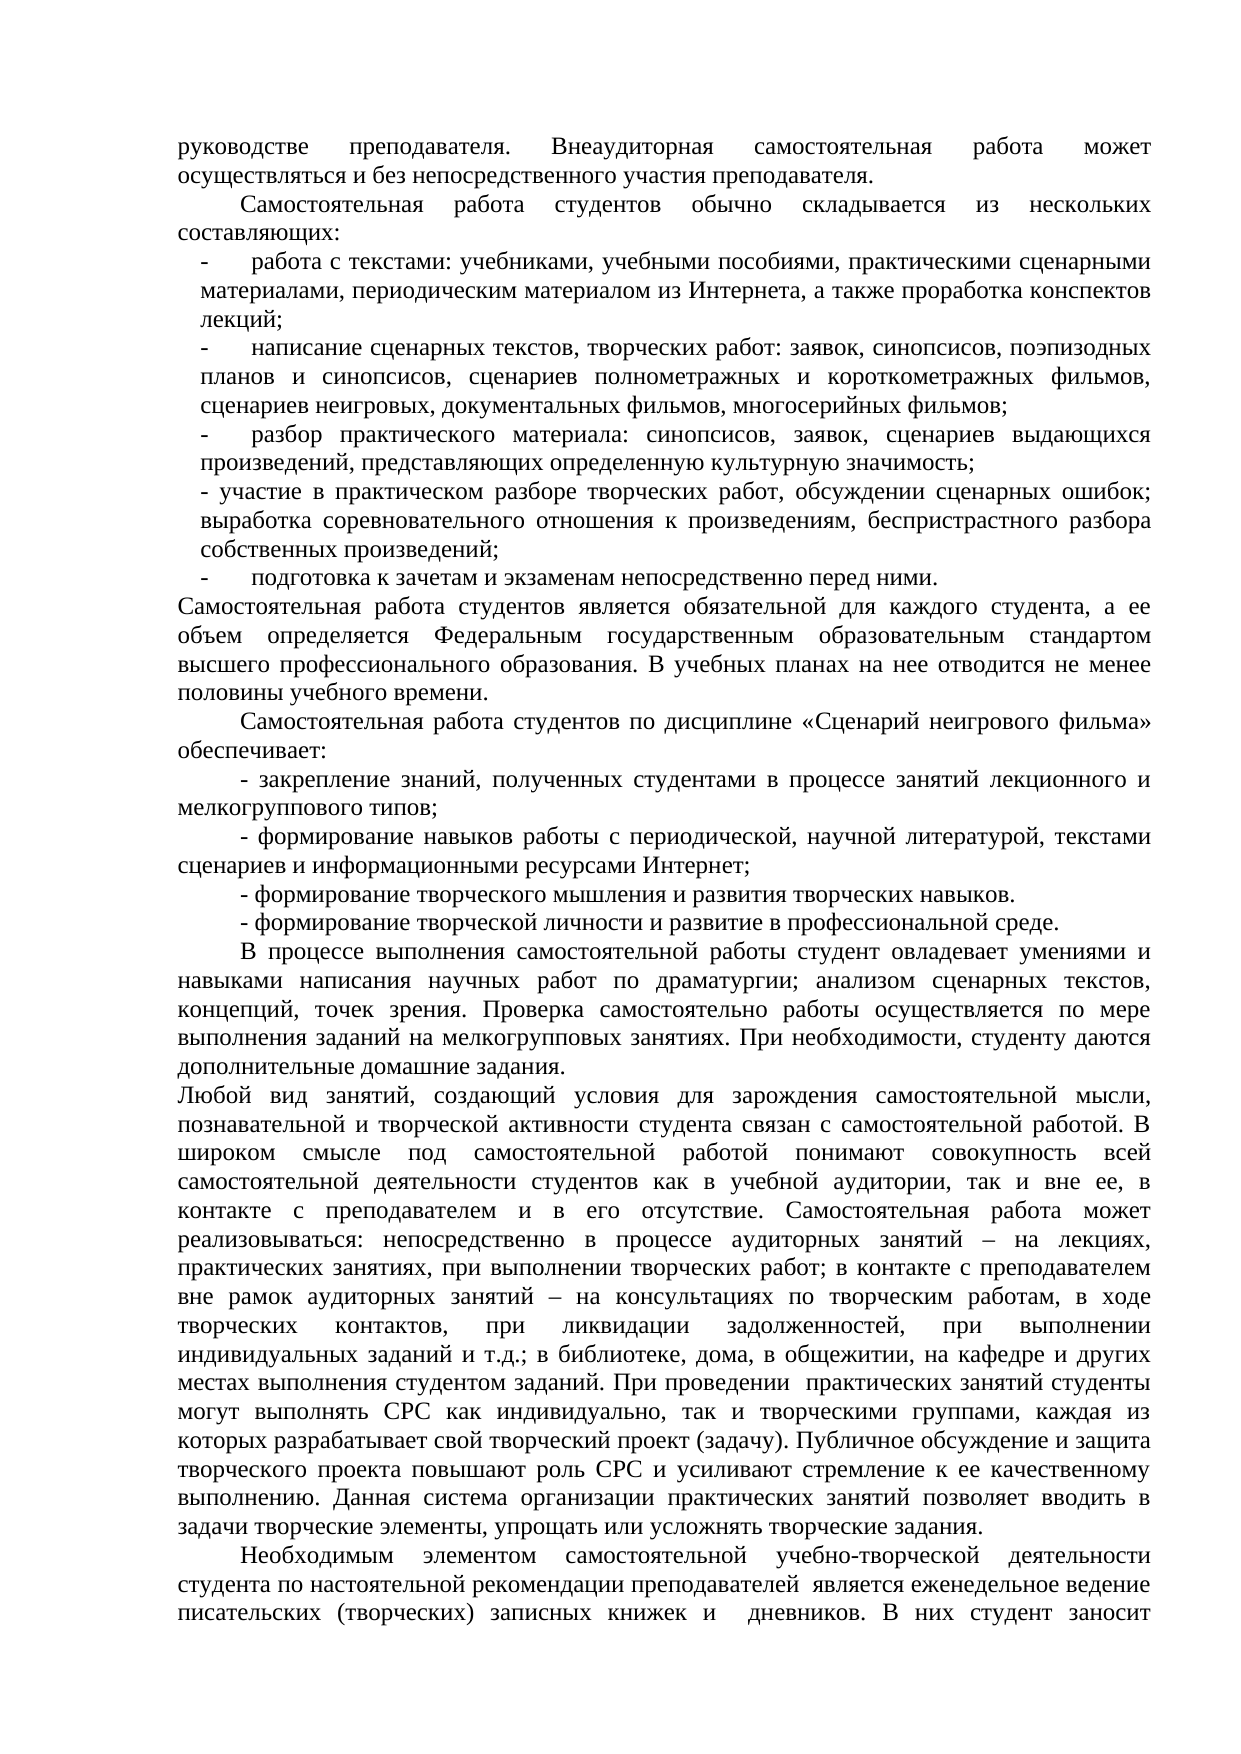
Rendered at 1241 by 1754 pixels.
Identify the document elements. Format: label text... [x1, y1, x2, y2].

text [177, 131, 1152, 189]
text - формирование творческого мышления и развития творческих навыков. [177, 879, 1152, 907]
text - разбор практического материала: синопсисов, заявок, сценариев выдающихся произведений, представляющих определенную культурную значимость; [200, 419, 1152, 476]
text Самостоятельная работа студентов обычно складывается из нескольких составляющих: [177, 189, 1152, 246]
text - закрепление знаний, полученных студентами в процессе занятий лекционного и мелкогруппового типов; [177, 764, 1152, 821]
text - написание сценарных текстов, творческих работ: заявок, синопсисов, поэпизодных планов и синопсисов, сценариев полнометражных и короткометражных фильмов, сценариев неигровых, документальных фильмов, многосерийных фильмов; [200, 332, 1152, 419]
text Самостоятельная работа студентов является обязательной для каждого студента, а ее объем определяется Федеральным государственным образовательным стандартом высшего профессионального образования. В учебных планах на нее отводится не менее половины учебного времени. [177, 591, 1152, 706]
text - работа с текстами: учебниками, учебными пособиями, практическими сценарными материалами, периодическим материалом из Интернета, а также проработка конспектов лекций; [200, 246, 1152, 332]
text - формирование творческой личности и развитие в профессиональной среде. [177, 907, 1152, 936]
text В процессе выполнения самостоятельной работы студент овладевает умениями и навыками написания научных работ по драматургии; анализом сценарных текстов, концепций, точек зрения. Проверка самостоятельно работы осуществляется по мере выполнения заданий на мелкогрупповых занятиях. При необходимости, студенту даются дополнительные домашние задания. [177, 936, 1152, 1080]
text - подготовка к зачетам и экзаменам непосредственно перед ними. [200, 562, 1152, 591]
text - участие в практическом разборе творческих работ, обсуждении сценарных ошибок; выработка соревновательного отношения к произведениям, беспристрастного разбора собственных произведений; [200, 476, 1152, 562]
text - формирование навыков работы с периодической, научной литературой, текстами сценариев и информационными ресурсами Интернет; [177, 821, 1152, 879]
text Самостоятельная работа студентов по дисциплине «Сценарий неигрового фильма» обеспечивает: [177, 706, 1152, 764]
text Любой вид занятий, создающий условия для зарождения самостоятельной мысли, познавательной и творческой активности студента связан с самостоятельной работой. В широком смысле под самостоятельной работой понимают совокупность всей самостоятельной деятельности студентов как в учебной аудитории, так и вне ее, в контакте с преподавателем и в его отсутствие. Самостоятельная работа может реализовываться: непосредственно в процессе аудиторных занятий – на лекциях, практических занятиях, при выполнении творческих работ; в контакте с преподавателем вне рамок аудиторных занятий – на консультациях по творческим работам, в ходе творческих контактов, при ликвидации задолженностей, при выполнении индивидуальных заданий и т.д.; в библиотеке, дома, в общежитии, на кафедре и других местах выполнения студентом заданий. При проведении практических занятий студенты могут выполнять СРС как индивидуально, так и творческими группами, каждая из которых разрабатывает свой творческий проект (задачу). Публичное обсуждение и защита творческого проекта повышают роль СРС и усиливают стремление к ее качественному выполнению. Данная система организации практических занятий позволяет вводить в задачи творческие элементы, упрощать или усложнять творческие задания. [177, 1080, 1152, 1540]
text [177, 1540, 1152, 1626]
